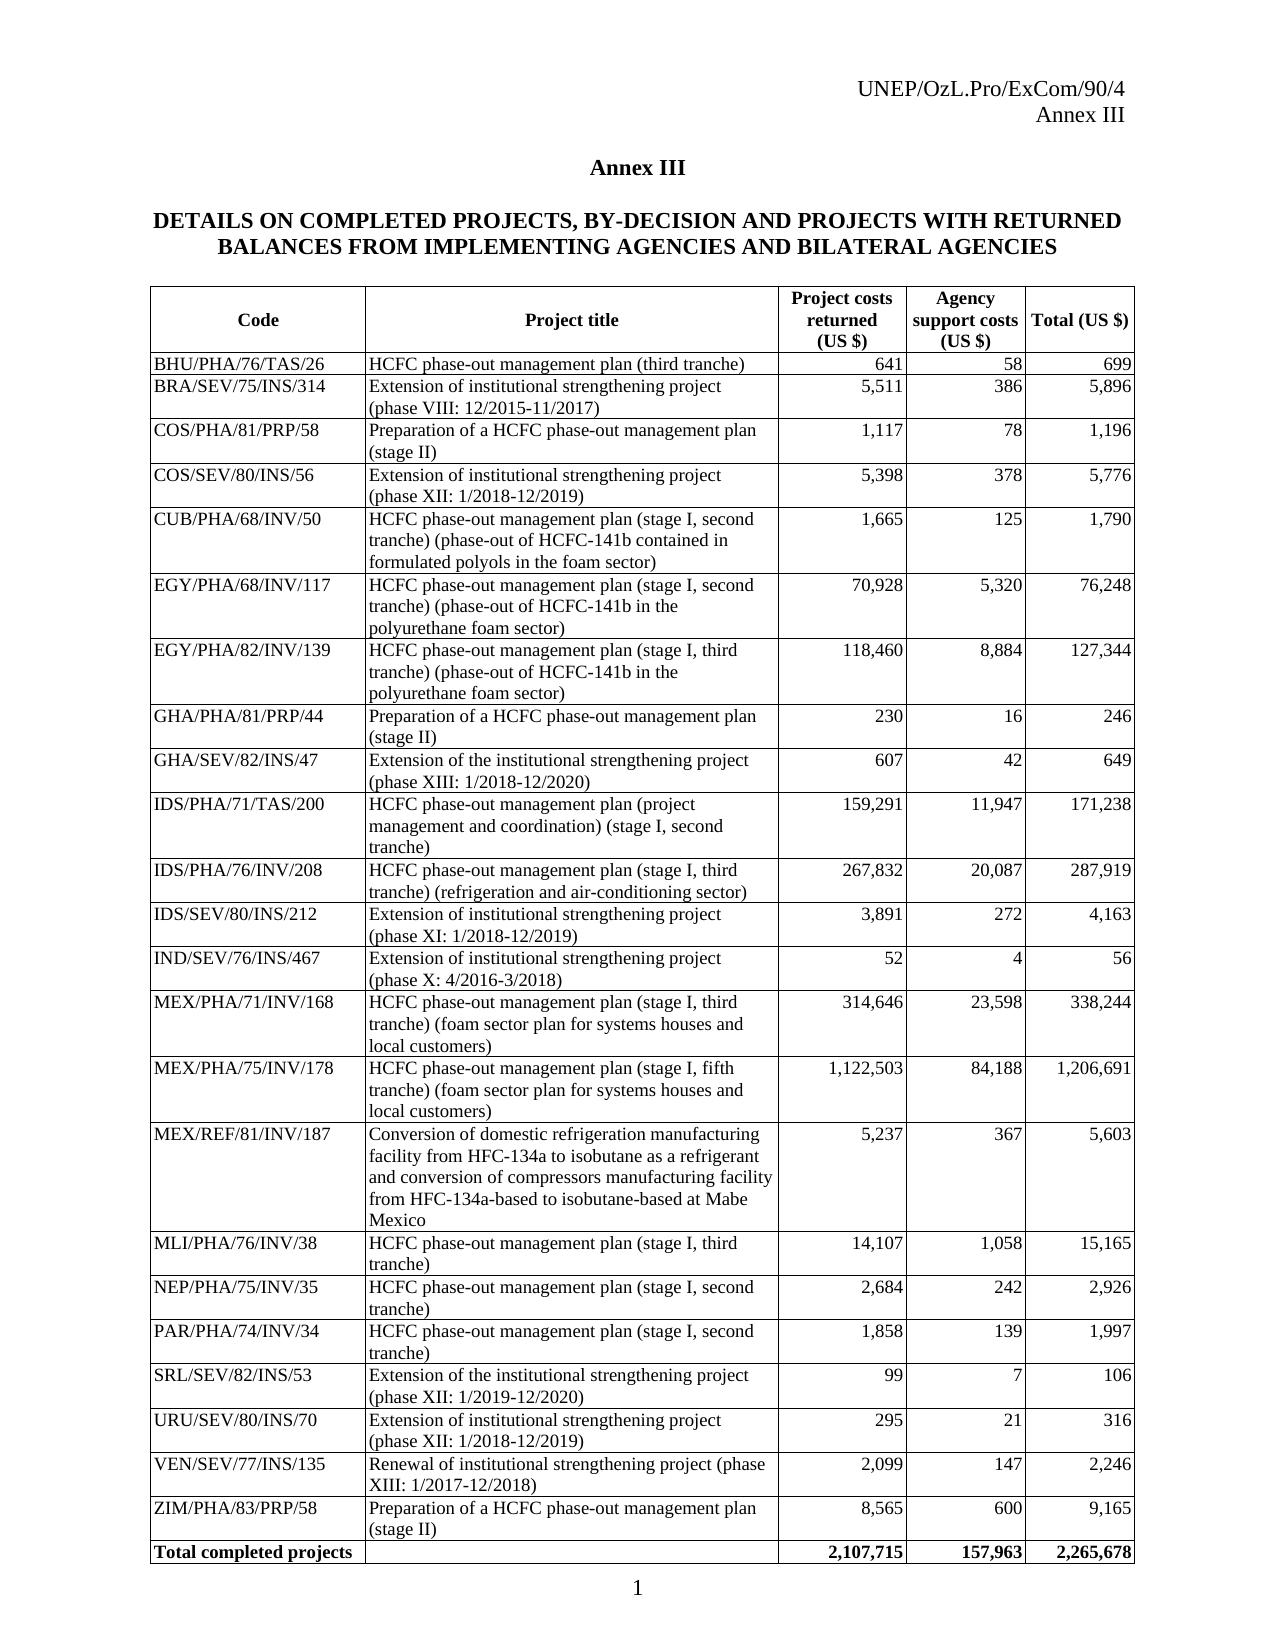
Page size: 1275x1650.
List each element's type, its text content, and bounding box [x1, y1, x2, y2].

table_cell 386 [907, 375, 1025, 418]
table_cell 56 [1026, 947, 1134, 990]
table_cell 23,598 [907, 991, 1025, 1056]
table_cell 5,603 [1026, 1123, 1134, 1231]
table_cell IDS/PHA/76/INV/208 [151, 859, 365, 902]
table_cell PAR/PHA/74/INV/34 [151, 1320, 365, 1363]
table_cell HCFC phase-out management plan (stage I, third tranche) (phase-out of HCFC-141b in the polyurethane foam sector) [366, 639, 778, 704]
table_cell MEX/PHA/71/INV/168 [151, 991, 365, 1056]
table_cell BHU/PHA/76/TAS/26 [151, 353, 365, 374]
table_cell 378 [907, 464, 1025, 507]
table_cell 11,947 [907, 793, 1025, 858]
table_cell 314,646 [779, 991, 906, 1056]
table_cell 147 [907, 1453, 1025, 1496]
table_cell ZIM/PHA/83/PRP/58 [151, 1497, 365, 1540]
table_cell 21 [907, 1409, 1025, 1452]
table_cell Extension of institutional strengthening project (phase VIII: 12/2015-11/2017) [366, 375, 778, 418]
table_cell URU/SEV/80/INS/70 [151, 1409, 365, 1452]
table_cell 230 [779, 705, 906, 748]
table_cell 171,238 [1026, 793, 1134, 858]
table_cell 649 [1026, 749, 1134, 792]
table_cell 5,896 [1026, 375, 1134, 418]
table_cell 99 [779, 1364, 906, 1407]
table_cell HCFC phase-out management plan (stage I, third tranche) (foam sector plan for systems houses and local customers) [366, 991, 778, 1056]
table_header Project title [366, 287, 778, 352]
table_cell 1,858 [779, 1320, 906, 1363]
table_cell 1,122,503 [779, 1057, 906, 1122]
table_cell 607 [779, 749, 906, 792]
table_cell 106 [1026, 1364, 1134, 1407]
table_cell 4,163 [1026, 903, 1134, 946]
table_cell HCFC phase-out management plan (stage I, fifth tranche) (foam sector plan for systems houses and local customers) [366, 1057, 778, 1122]
table_cell COS/SEV/80/INS/56 [151, 464, 365, 507]
table_header Total (US $) [1026, 287, 1134, 352]
table_cell 125 [907, 508, 1025, 572]
table_cell 52 [779, 947, 906, 990]
table_cell Extension of institutional strengthening project (phase XI: 1/2018-12/2019) [366, 903, 778, 946]
table_cell 699 [1026, 353, 1134, 374]
table_cell 5,776 [1026, 464, 1134, 507]
table_cell 157,963 [907, 1541, 1025, 1562]
table_cell 242 [907, 1276, 1025, 1319]
table_cell 5,511 [779, 375, 906, 418]
table_cell Conversion of domestic refrigeration manufacturing facility from HFC-134a to isobutane as a refrigerant and conversion of compressors manufacturing facility from HFC-134a-based to isobutane-based at Mabe Mexico [366, 1123, 778, 1231]
table_cell HCFC phase-out management plan (stage I, second tranche) (phase-out of HCFC-141b contained in formulated polyols in the foam sector) [366, 508, 778, 572]
table_cell 1,665 [779, 508, 906, 572]
table_cell 159,291 [779, 793, 906, 858]
table_cell IDS/SEV/80/INS/212 [151, 903, 365, 946]
table_cell 1,997 [1026, 1320, 1134, 1363]
table_cell 1,196 [1026, 419, 1134, 462]
table_cell 2,926 [1026, 1276, 1134, 1319]
table_cell NEP/PHA/75/INV/35 [151, 1276, 365, 1319]
table_cell 367 [907, 1123, 1025, 1231]
table_cell 600 [907, 1497, 1025, 1540]
table_cell 2,099 [779, 1453, 906, 1496]
table_cell Extension of institutional strengthening project (phase XII: 1/2018-12/2019) [366, 464, 778, 507]
table_cell 2,265,678 [1026, 1541, 1134, 1562]
table_cell Preparation of a HCFC phase-out management plan (stage II) [366, 705, 778, 748]
table_cell Total completed projects [151, 1541, 365, 1562]
table_cell 14,107 [779, 1232, 906, 1275]
table_cell 2,246 [1026, 1453, 1134, 1496]
table_cell 1,790 [1026, 508, 1134, 572]
table_cell Preparation of a HCFC phase-out management plan (stage II) [366, 1497, 778, 1540]
text DETAILS ON COMPLETED PROJECTS, BY-DECISION AND PROJECTS WITH RETURNED BALANCES FROM IMPLEMENTING AGENCIES AND BILATERAL AGENCIES [150, 207, 1125, 259]
table_cell IDS/PHA/71/TAS/200 [151, 793, 365, 858]
table_cell 42 [907, 749, 1025, 792]
table_cell 15,165 [1026, 1232, 1134, 1275]
table_cell HCFC phase-out management plan (project management and coordination) (stage I, second tranche) [366, 793, 778, 858]
table_cell 2,107,715 [779, 1541, 906, 1562]
table_cell Extension of the institutional strengthening project (phase XIII: 1/2018-12/2020) [366, 749, 778, 792]
table_cell 2,684 [779, 1276, 906, 1319]
table_cell 84,188 [907, 1057, 1025, 1122]
table_cell 246 [1026, 705, 1134, 748]
table_cell COS/PHA/81/PRP/58 [151, 419, 365, 462]
table_header Code [151, 287, 365, 352]
table_cell GHA/SEV/82/INS/47 [151, 749, 365, 792]
table_cell HCFC phase-out management plan (stage I, third tranche) [366, 1232, 778, 1275]
table_cell HCFC phase-out management plan (stage I, second tranche) [366, 1276, 778, 1319]
table_cell VEN/SEV/77/INS/135 [151, 1453, 365, 1496]
table_cell 295 [779, 1409, 906, 1452]
table_cell 76,248 [1026, 574, 1134, 638]
table_cell EGY/PHA/68/INV/117 [151, 574, 365, 638]
table_cell 641 [779, 353, 906, 374]
table_cell 78 [907, 419, 1025, 462]
table_cell 316 [1026, 1409, 1134, 1452]
table_cell 3,891 [779, 903, 906, 946]
table_cell 139 [907, 1320, 1025, 1363]
table_cell 70,928 [779, 574, 906, 638]
table_cell Extension of institutional strengthening project (phase X: 4/2016-3/2018) [366, 947, 778, 990]
table_cell EGY/PHA/82/INV/139 [151, 639, 365, 704]
table_cell [366, 1541, 778, 1562]
table_cell GHA/PHA/81/PRP/44 [151, 705, 365, 748]
table_cell 9,165 [1026, 1497, 1134, 1540]
table_cell 5,320 [907, 574, 1025, 638]
table_cell 287,919 [1026, 859, 1134, 902]
table_cell 8,565 [779, 1497, 906, 1540]
table_cell HCFC phase-out management plan (third tranche) [366, 353, 778, 374]
table_cell 118,460 [779, 639, 906, 704]
table_cell 20,087 [907, 859, 1025, 902]
table_cell 338,244 [1026, 991, 1134, 1056]
table_cell MLI/PHA/76/INV/38 [151, 1232, 365, 1275]
table_cell Extension of the institutional strengthening project (phase XII: 1/2019-12/2020) [366, 1364, 778, 1407]
table_cell 5,398 [779, 464, 906, 507]
table_cell HCFC phase-out management plan (stage I, third tranche) (refrigeration and air-conditioning sector) [366, 859, 778, 902]
table_cell 5,237 [779, 1123, 906, 1231]
table_cell IND/SEV/76/INS/467 [151, 947, 365, 990]
text Annex III [150, 154, 1125, 180]
table_cell 267,832 [779, 859, 906, 902]
table_cell 1,058 [907, 1232, 1025, 1275]
table_cell 4 [907, 947, 1025, 990]
table_header Project costs returned (US $) [779, 287, 906, 352]
table_cell Extension of institutional strengthening project (phase XII: 1/2018-12/2019) [366, 1409, 778, 1452]
table_cell BRA/SEV/75/INS/314 [151, 375, 365, 418]
table_cell 16 [907, 705, 1025, 748]
table_cell SRL/SEV/82/INS/53 [151, 1364, 365, 1407]
table_cell MEX/REF/81/INV/187 [151, 1123, 365, 1231]
table_cell MEX/PHA/75/INV/178 [151, 1057, 365, 1122]
table_cell 7 [907, 1364, 1025, 1407]
table_cell 272 [907, 903, 1025, 946]
table_cell 1,206,691 [1026, 1057, 1134, 1122]
table_header Agency support costs (US $) [907, 287, 1025, 352]
table_cell HCFC phase-out management plan (stage I, second tranche) [366, 1320, 778, 1363]
table_cell Preparation of a HCFC phase-out management plan (stage II) [366, 419, 778, 462]
table_cell 8,884 [907, 639, 1025, 704]
table_cell HCFC phase-out management plan (stage I, second tranche) (phase-out of HCFC-141b in the polyurethane foam sector) [366, 574, 778, 638]
table_cell 58 [907, 353, 1025, 374]
table_cell Renewal of institutional strengthening project (phase XIII: 1/2017-12/2018) [366, 1453, 778, 1496]
table_cell 1,117 [779, 419, 906, 462]
table_cell 127,344 [1026, 639, 1134, 704]
table_cell CUB/PHA/68/INV/50 [151, 508, 365, 572]
